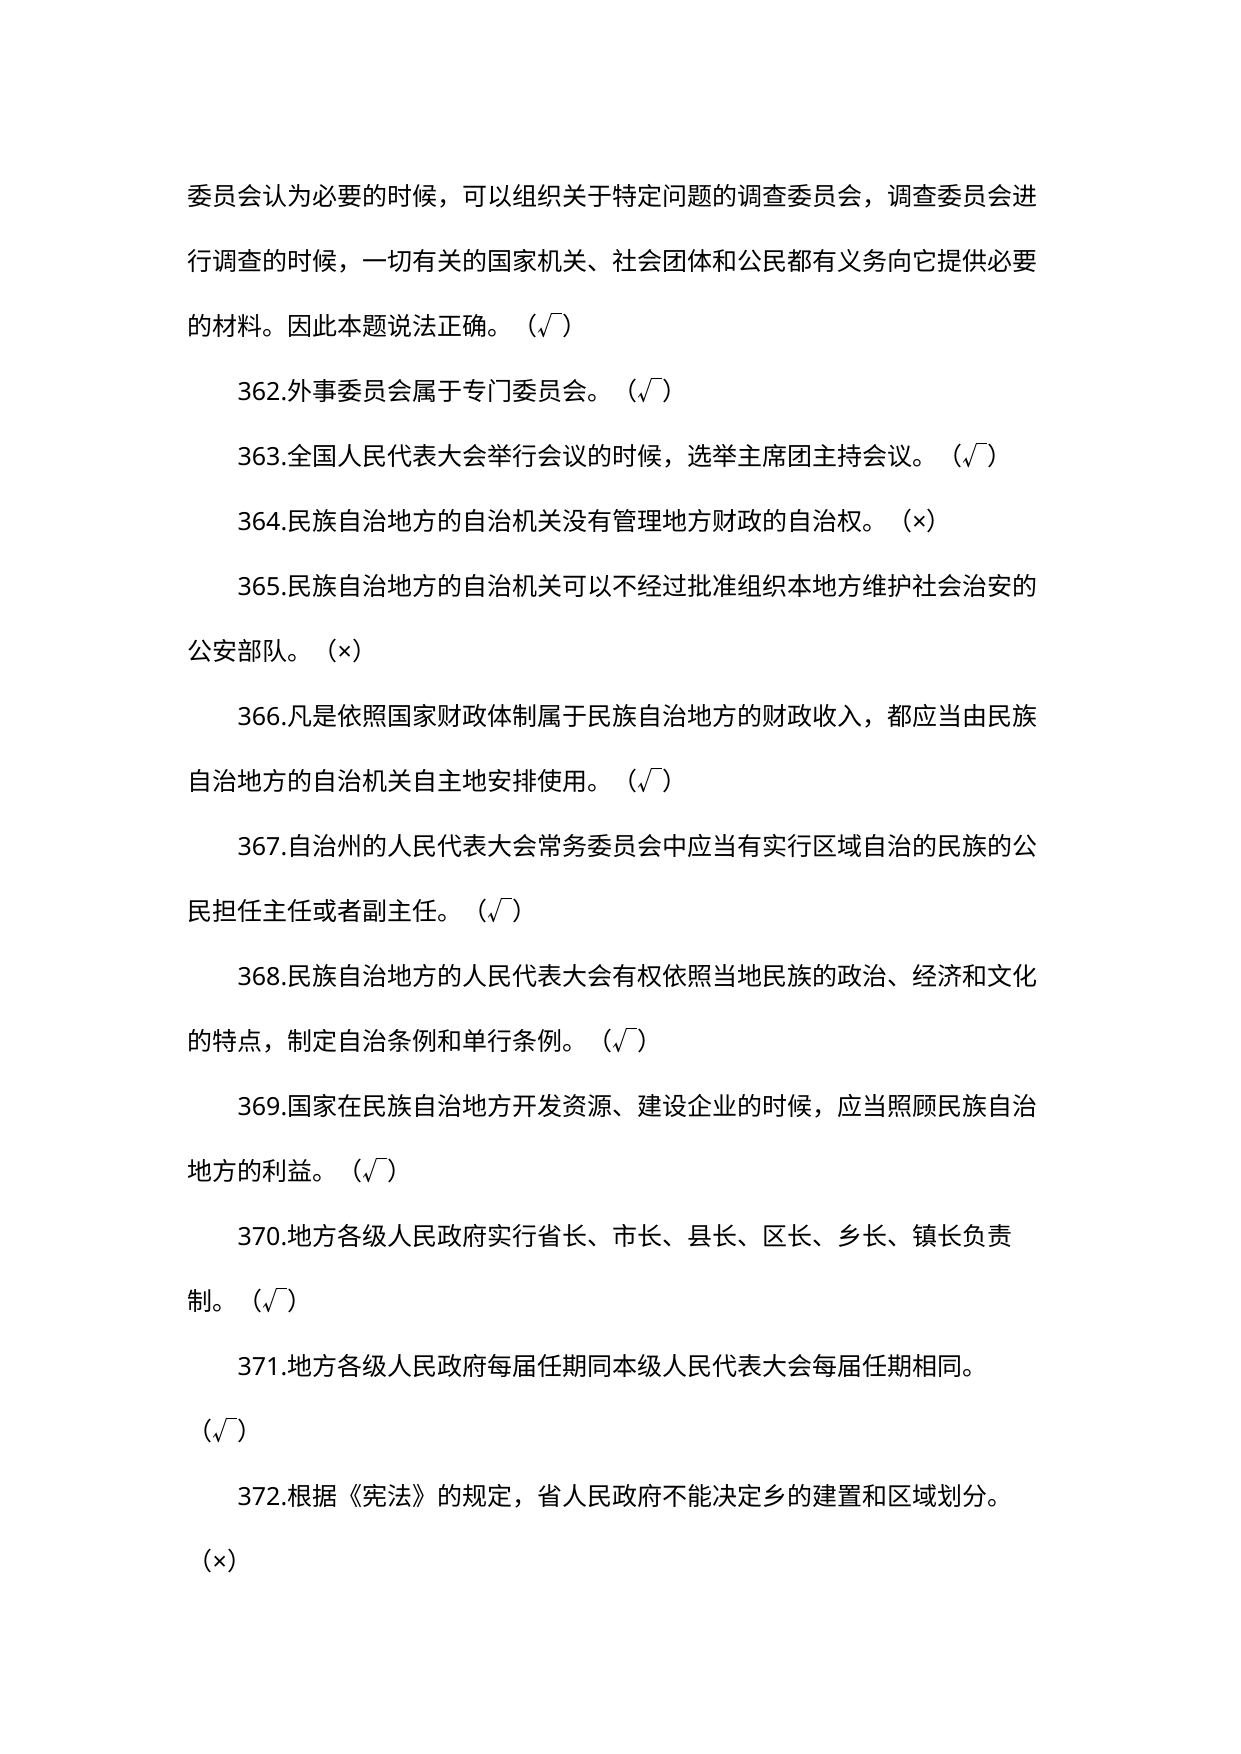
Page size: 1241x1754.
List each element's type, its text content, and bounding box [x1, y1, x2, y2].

text 368.民族自治地方的人民代表大会有权依照当地民族的政治、经济和文化的特点，制定自治条例和单行条例。（√） [187, 942, 1053, 1072]
text 365.民族自治地方的自治机关可以不经过批准组织本地方维护社会治安的公安部队。（×） [187, 552, 1053, 682]
text 371.地方各级人民政府每届任期同本级人民代表大会每届任期相同。（√） [187, 1332, 1053, 1462]
text 370.地方各级人民政府实行省长、市长、县长、区长、乡长、镇长负责制。（√） [187, 1202, 1053, 1332]
text 366.凡是依照国家财政体制属于民族自治地方的财政收入，都应当由民族自治地方的自治机关自主地安排使用。（√） [187, 682, 1053, 812]
text 367.自治州的人民代表大会常务委员会中应当有实行区域自治的民族的公民担任主任或者副主任。（√） [187, 812, 1053, 942]
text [187, 162, 1053, 357]
text 364.民族自治地方的自治机关没有管理地方财政的自治权。（×） [187, 487, 1053, 552]
text 362.外事委员会属于专门委员会。（√） [187, 357, 1053, 422]
text 363.全国人民代表大会举行会议的时候，选举主席团主持会议。（√） [187, 422, 1053, 487]
text 369.国家在民族自治地方开发资源、建设企业的时候，应当照顾民族自治地方的利益。（√） [187, 1072, 1053, 1202]
text 372.根据《宪法》的规定，省人民政府不能决定乡的建置和区域划分。（×） [187, 1462, 1053, 1592]
